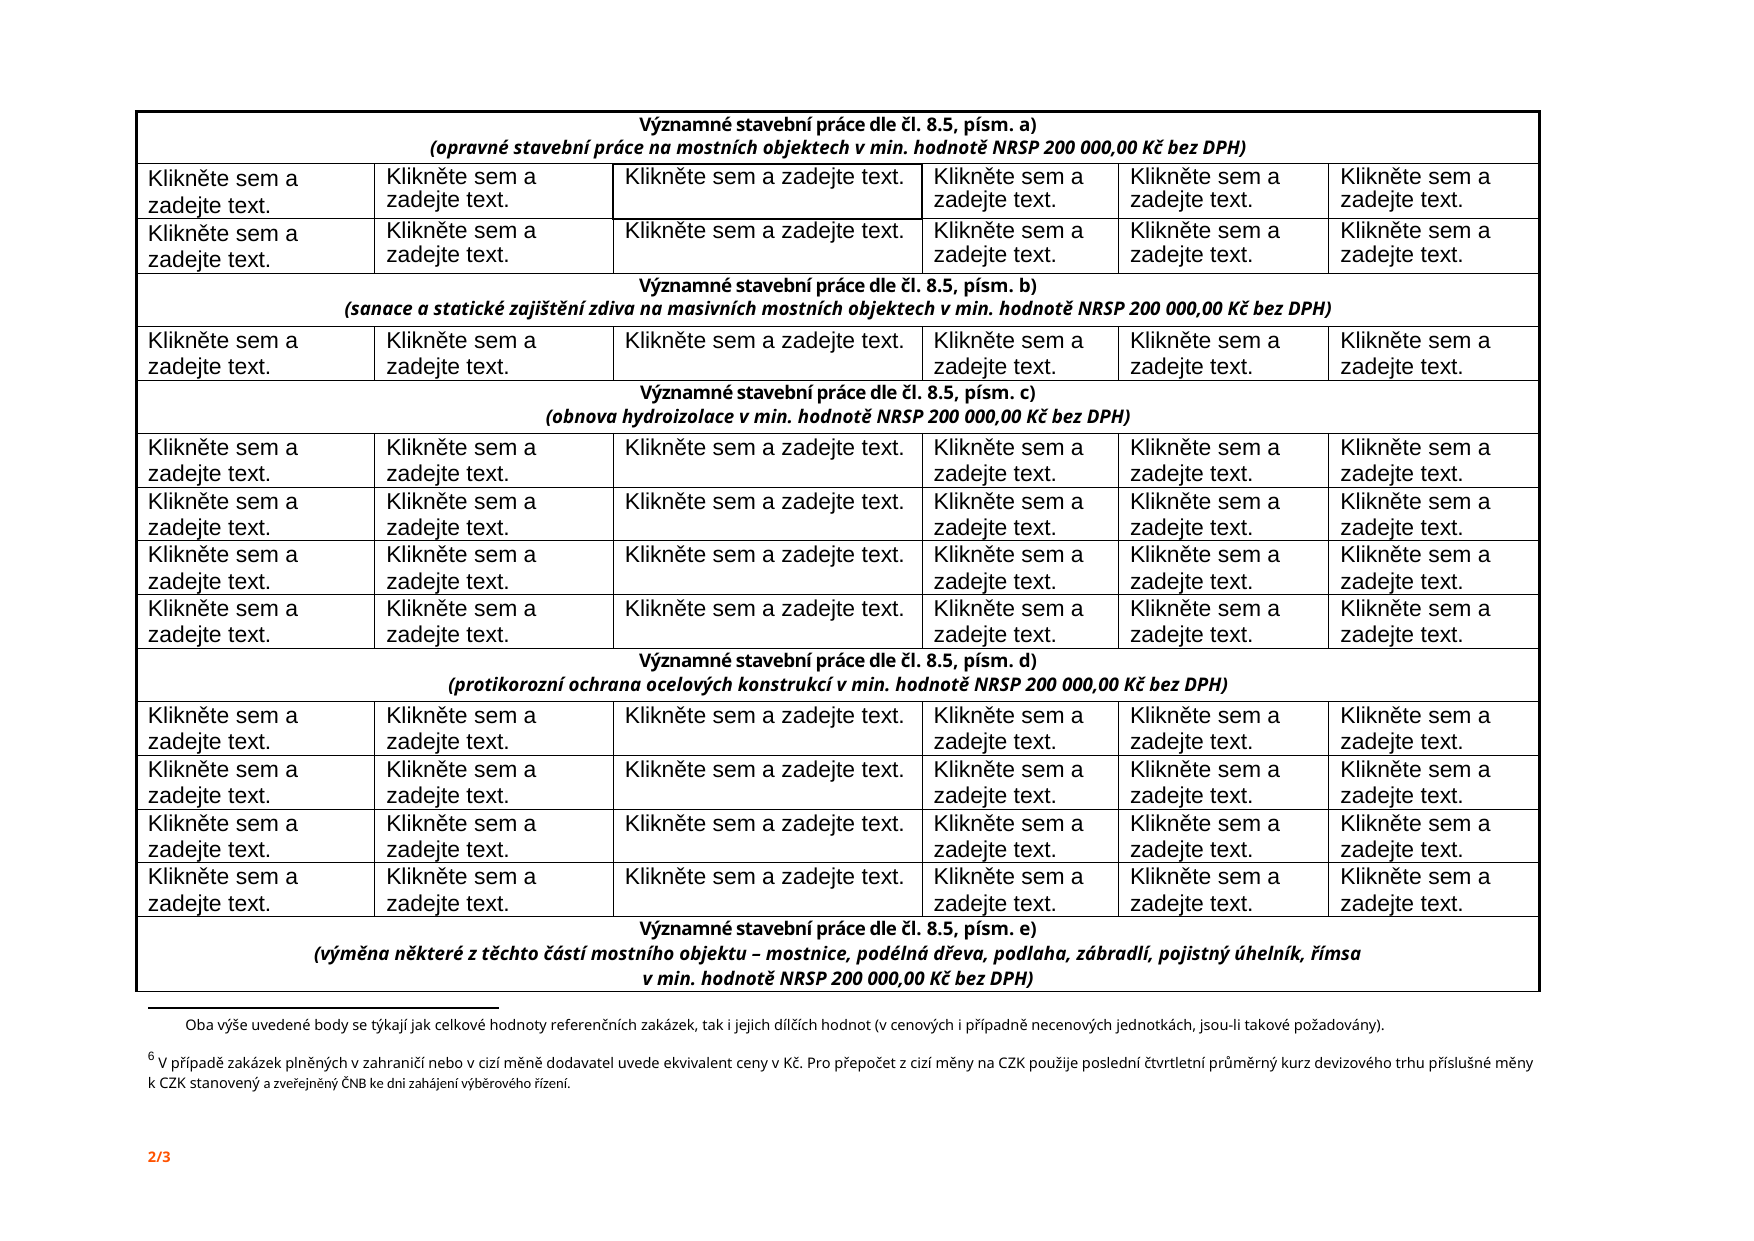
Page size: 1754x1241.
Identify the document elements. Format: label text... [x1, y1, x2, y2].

table_cell Významné stavební práce dle čl. 8.5, písm. d) (protikorozní ochrana ocelových konstrukcí v min. hodnotě NRSP 200 000,00 Kč bez DPH) [138, 649, 1538, 701]
table_cell Významné stavební práce dle čl. 8.5, písm. c) (obnova hydroizolace v min. hodnotě NRSP 200 000,00 Kč bez DPH) [138, 381, 1538, 433]
table_cell Významné stavební práce dle čl. 8.5, písm. e) (výměna některé z těchto částí mostního objektu – mostnice, podélná dřeva, podlaha, zábradlí, pojistný úhelník, římsa v min. hodnotě NRSP 200 000,00 Kč bez DPH) [138, 917, 1538, 991]
table_cell Významné stavební práce dle čl. 8.5, písm. b) (sanace a statické zajištění zdiva na masivních mostních objektech v min. hodnotě NRSP 200 000,00 Kč bez DPH) [138, 274, 1538, 326]
table_cell Významné stavební práce dle čl. 8.5, písm. a) (opravné stavební práce na mostních objektech v min. hodnotě NRSP 200 000,00 Kč bez DPH) [138, 113, 1538, 163]
